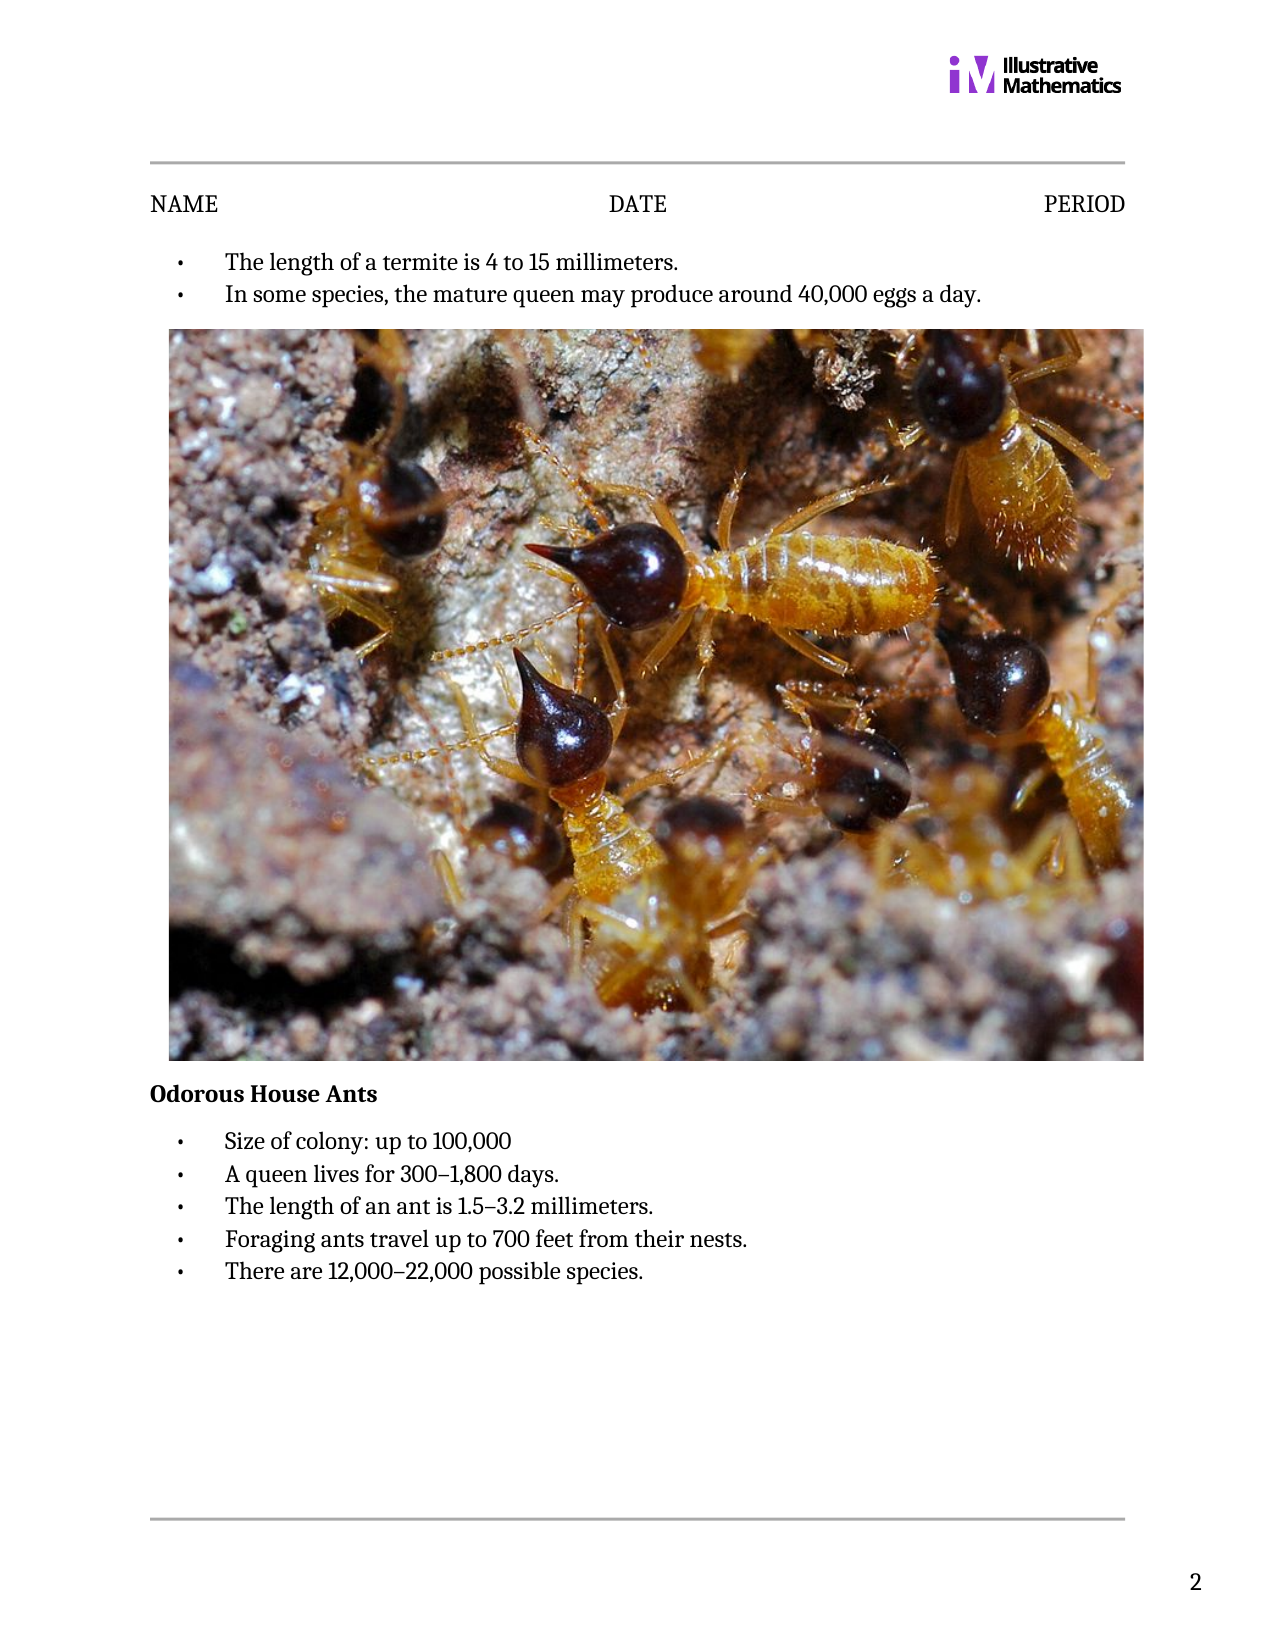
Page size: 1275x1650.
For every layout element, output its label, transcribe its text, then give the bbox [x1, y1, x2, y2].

text Odorous House Ants [150, 1079, 1125, 1108]
list There are 12,000–22,000 possible species. [175, 1257, 1125, 1286]
list Foraging ants travel up to 700 feet from their nests. [175, 1224, 1125, 1253]
list Size of colony: up to 100,000 [175, 1127, 1125, 1156]
list The length of a termite is 4 to 15 millimeters. [175, 247, 1125, 276]
list The length of an ant is 1.5–3.2 millimeters. [175, 1192, 1125, 1221]
list In some species, the mature queen may produce around 40,000 eggs a day. [175, 280, 1125, 309]
picture [949, 55, 1121, 93]
picture [168, 329, 1144, 1061]
list A queen lives for 300–1,800 days. [175, 1159, 1125, 1188]
